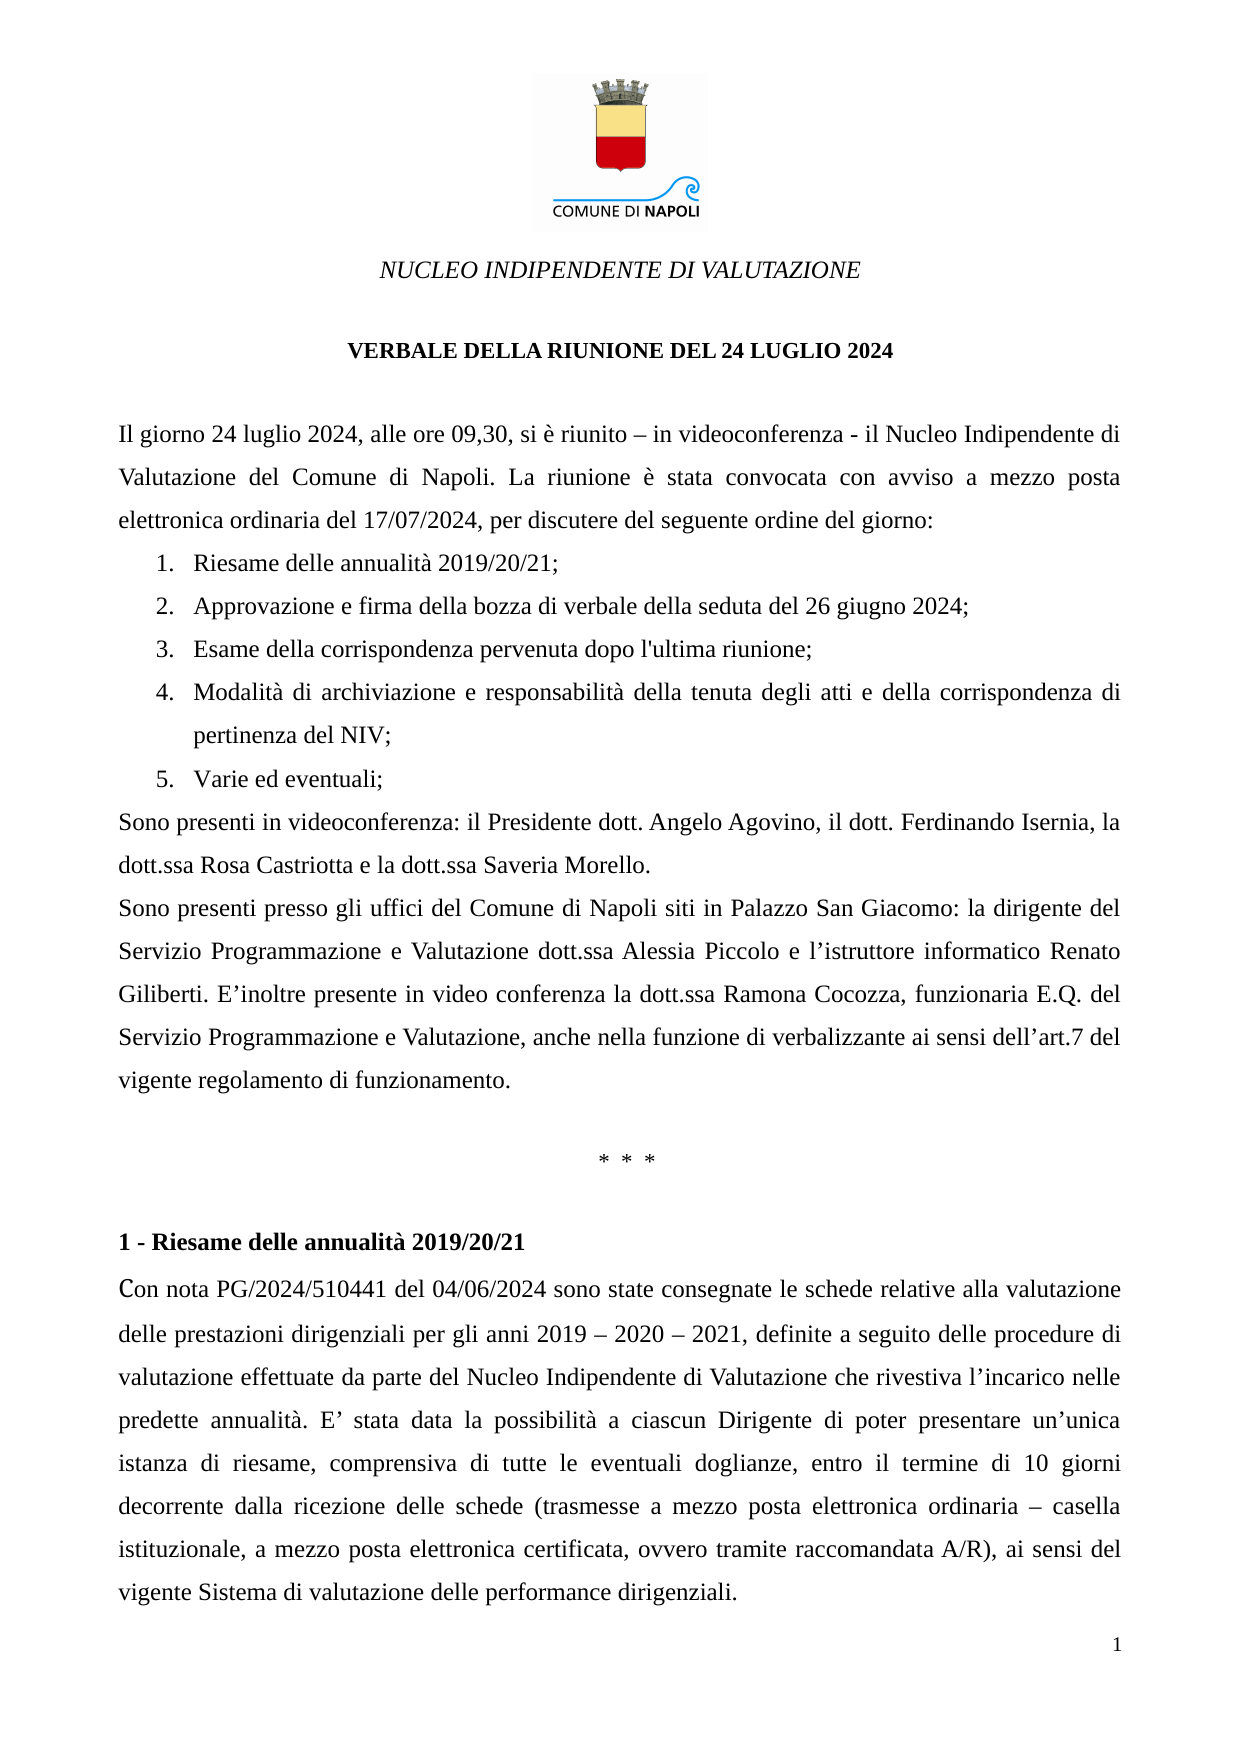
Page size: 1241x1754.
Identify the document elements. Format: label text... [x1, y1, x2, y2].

list Varie ed eventuali; [156, 764, 1122, 792]
text 1 - Riesame delle annualità 2019/20/21 [118, 1227, 1122, 1256]
text Sono presenti in videoconferenza: il Presidente dott. Angelo Agovino, il dott. Ferdinando Isernia, la dott.ssa Rosa Castriotta e la dott.ssa Saveria Morello. [118, 807, 1122, 879]
picture [532, 73, 709, 232]
list Modalità di archiviazione e responsabilità della tenuta degli atti e della corrispondenza di pertinenza del NIV; [156, 677, 1122, 749]
subtitle VERBALE DELLA RIUNIONE DEL 24 LUGLIO 2024 [118, 337, 1122, 363]
text * * * [598, 1148, 1122, 1174]
text Con nota PG/2024/510441 del 04/06/2024 sono state consegnate le schede relative alla valutazione delle prestazioni dirigenziali per gli anni 2019 – 2020 – 2021, definite a seguito delle procedure di valutazione effettuate da parte del Nucleo Indipendente di Valutazione che rivestiva l’incarico nelle predette annualità. E’ stata data la possibilità a ciascun Dirigente di poter presentare un’unica istanza di riesame, comprensiva di tutte le eventuali doglianze, entro il termine di 10 giorni decorrente dalla ricezione delle schede (trasmesse a mezzo posta elettronica ordinaria – casella istituzionale, a mezzo posta elettronica certificata, ovvero tramite raccomandata A/R), ai sensi del vigente Sistema di valutazione delle performance dirigenziali. [118, 1270, 1122, 1606]
text Sono presenti presso gli uffici del Comune di Napoli siti in Palazzo San Giacomo: la dirigente del Servizio Programmazione e Valutazione dott.ssa Alessia Piccolo e l’istruttore informatico Renato Giliberti. E’inoltre presente in video conferenza la dott.ssa Ramona Cocozza, funzionaria E.Q. del Servizio Programmazione e Valutazione, anche nella funzione di verbalizzante ai sensi dell’art.7 del vigente regolamento di funzionamento. [118, 893, 1122, 1094]
list Approvazione e firma della bozza di verbale della seduta del 26 giugno 2024; [156, 591, 1122, 620]
list Esame della corrispondenza pervenuta dopo l'ultima riunione; [156, 634, 1122, 663]
list Riesame delle annualità 2019/20/21; [156, 548, 1122, 577]
text Il giorno 24 luglio 2024, alle ore 09,30, si è riunito – in videoconferenza - il Nucleo Indipendente di Valutazione del Comune di Napoli. La riunione è stata convocata con avviso a mezzo posta elettronica ordinaria del 17/07/2024, per discutere del seguente ordine del giorno: [118, 419, 1122, 534]
